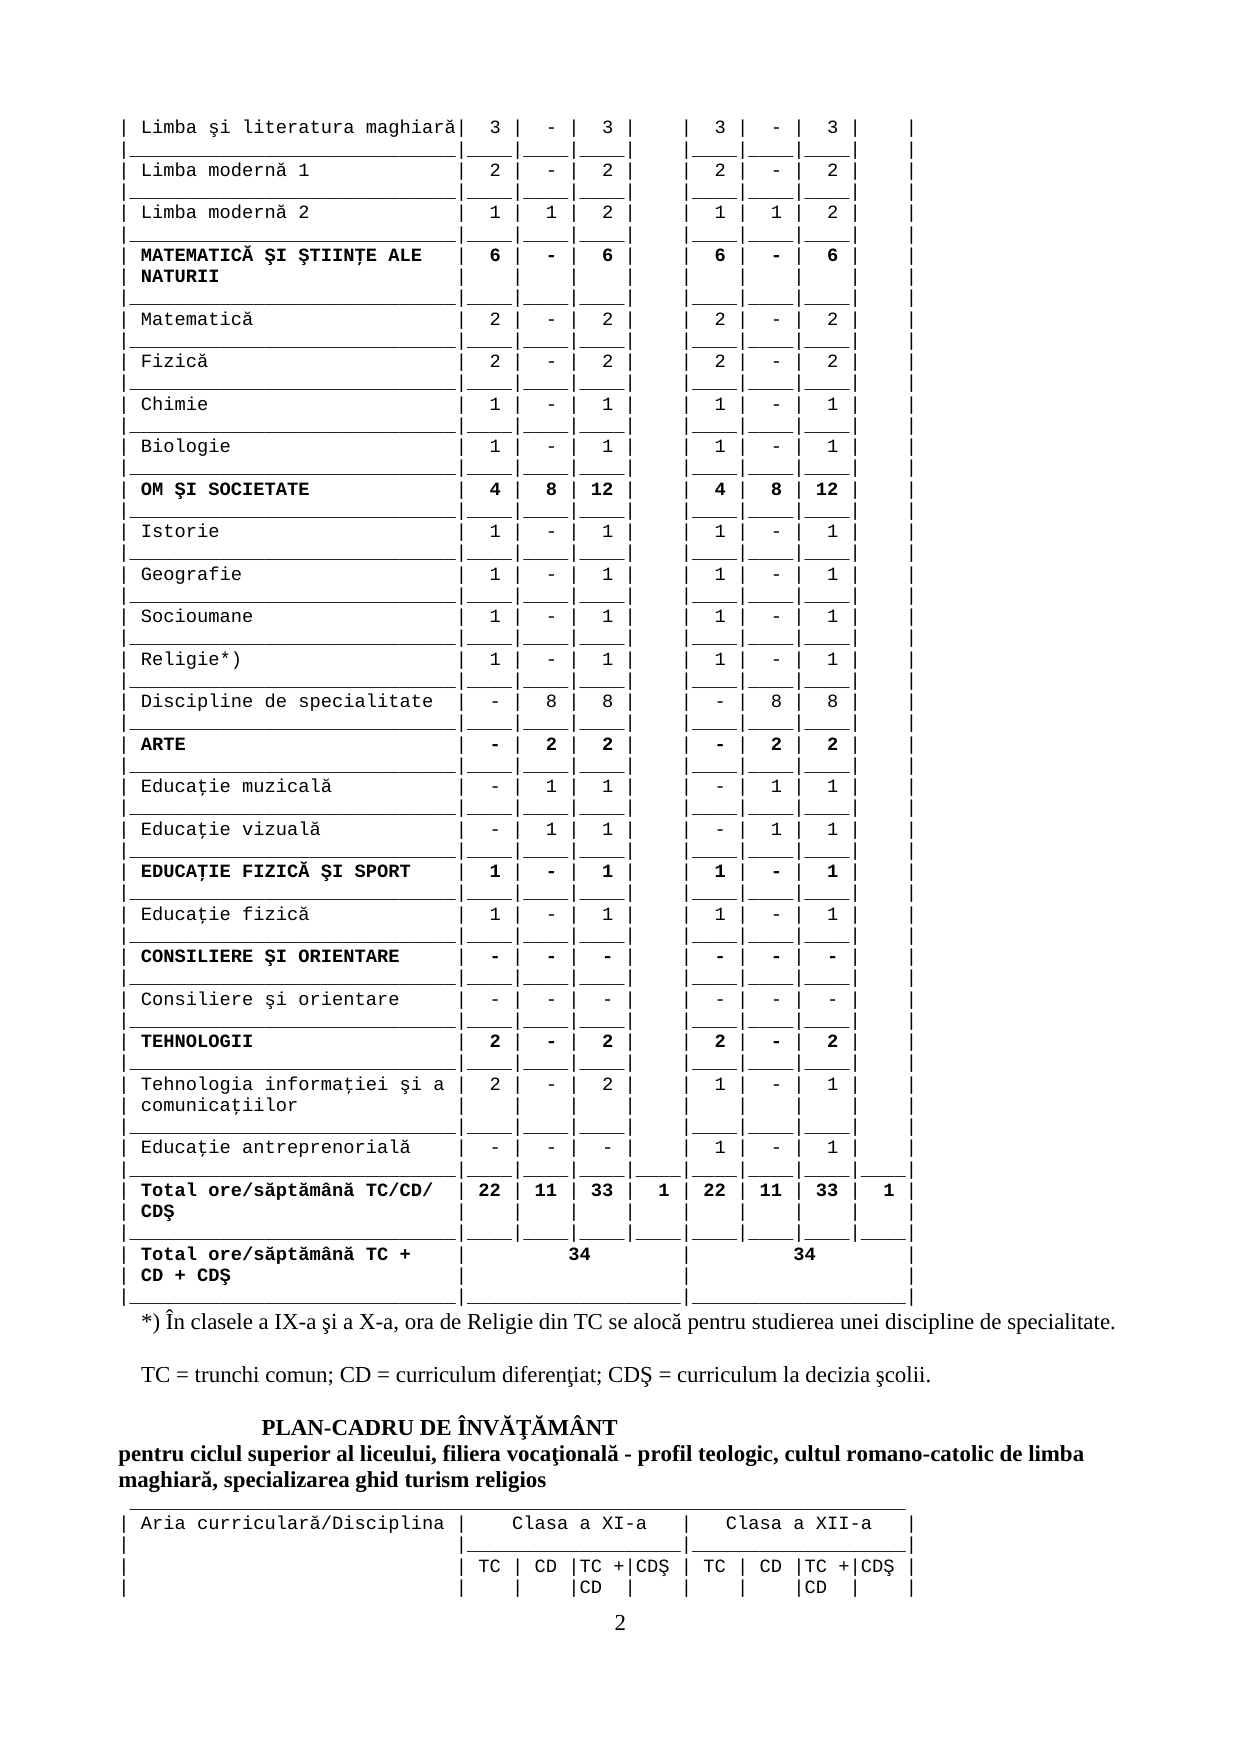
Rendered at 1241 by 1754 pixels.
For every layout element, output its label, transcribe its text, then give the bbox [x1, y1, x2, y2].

text |_____________________________|____|____|____| |____|____|____| | [118, 713, 1122, 734]
text | NATURII | | | | | | | | | [118, 267, 1122, 288]
text | Tehnologia informaţiei şi a | 2 | - | 2 | | 1 | - | 1 | | [118, 1074, 1122, 1096]
text | Socioumane | 1 | - | 1 | | 1 | - | 1 | | [118, 607, 1122, 628]
text | ARTE | - | 2 | 2 | | - | 2 | 2 | | [118, 734, 1122, 756]
text | Discipline de specialitate | - | 8 | 8 | | - | 8 | 8 | | [118, 692, 1122, 713]
text | Aria curriculară/Disciplina | Clasa a XI-a | Clasa a XII-a | [118, 1514, 1122, 1535]
text | Educaţie muzicală | - | 1 | 1 | | - | 1 | 1 | | [118, 777, 1122, 798]
text |_____________________________|____|____|____|____|____|____|____|____| [118, 1223, 1122, 1244]
text |_____________________________|___________________|___________________| [118, 1287, 1122, 1308]
text *) În clasele a IX-a şi a X-a, ora de Religie din TC se alocă pentru studierea unei discipline de specialitate. [118, 1308, 1122, 1334]
text | Educaţie vizuală | - | 1 | 1 | | - | 1 | 1 | | [118, 819, 1122, 841]
text |_____________________________|____|____|____| |____|____|____| | [118, 1011, 1122, 1032]
text | EDUCAŢIE FIZICĂ ŞI SPORT | 1 | - | 1 | | 1 | - | 1 | | [118, 862, 1122, 883]
text |_____________________________|____|____|____| |____|____|____| | [118, 671, 1122, 692]
text |_____________________________|____|____|____| |____|____|____| | [118, 628, 1122, 649]
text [118, 182, 1122, 203]
text |_____________________________|____|____|____| |____|____|____| | [118, 798, 1122, 819]
text _____________________________________________________________________ [118, 1493, 1122, 1514]
text | Educaţie fizică | 1 | - | 1 | | 1 | - | 1 | | [118, 904, 1122, 926]
text | Total ore/săptămână TC + | 34 | 34 | [118, 1244, 1122, 1266]
text |_____________________________|____|____|____| |____|____|____| | [118, 373, 1122, 394]
text |_____________________________|____|____|____|____|____|____|____|____| [118, 1159, 1122, 1181]
text |_____________________________|____|____|____| |____|____|____| | [118, 1117, 1122, 1138]
text |_____________________________|____|____|____| |____|____|____| | [118, 841, 1122, 862]
text | Biologie | 1 | - | 1 | | 1 | - | 1 | | [118, 437, 1122, 458]
text | CDŞ | | | | | | | | | [118, 1202, 1122, 1223]
text | comunicaţiilor | | | | | | | | | [118, 1096, 1122, 1117]
text | Fizică | 2 | - | 2 | | 2 | - | 2 | | [118, 352, 1122, 373]
text |_____________________________|____|____|____| |____|____|____| | [118, 543, 1122, 564]
text | |___________________|___________________| [118, 1535, 1122, 1556]
text |_____________________________|____|____|____| |____|____|____| | [118, 224, 1122, 246]
text |_____________________________|____|____|____| |____|____|____| | [118, 501, 1122, 522]
text | Total ore/săptămână TC/CD/ | 22 | 11 | 33 | 1 | 22 | 11 | 33 | 1 | [118, 1181, 1122, 1202]
text | MATEMATICĂ ŞI ŞTIINŢE ALE | 6 | - | 6 | | 6 | - | 6 | | [118, 246, 1122, 267]
text | Religie*) | 1 | - | 1 | | 1 | - | 1 | | [118, 649, 1122, 671]
text TC = trunchi comun; CD = curriculum diferenţiat; CDŞ = curriculum la decizia şcolii. [118, 1361, 1122, 1387]
text | CONSILIERE ŞI ORIENTARE | - | - | - | | - | - | - | | [118, 947, 1122, 968]
text | Limba modernă 1 | 2 | - | 2 | | 2 | - | 2 | | [118, 161, 1122, 182]
text | | TC | CD |TC +|CDŞ | TC | CD |TC +|CDŞ | [118, 1556, 1122, 1578]
text |_____________________________|____|____|____| |____|____|____| | [118, 288, 1122, 309]
text | Geografie | 1 | - | 1 | | 1 | - | 1 | | [118, 564, 1122, 586]
text | Matematică | 2 | - | 2 | | 2 | - | 2 | | [118, 309, 1122, 331]
text pentru ciclul superior al liceului, filiera vocaţională - profil teologic, cultul romano-catolic de limba maghiară, specializarea ghid turism religios [118, 1440, 1122, 1493]
text |_____________________________|____|____|____| |____|____|____| | [118, 1053, 1122, 1074]
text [118, 139, 1122, 161]
text |_____________________________|____|____|____| |____|____|____| | [118, 586, 1122, 607]
text | Chimie | 1 | - | 1 | | 1 | - | 1 | | [118, 394, 1122, 416]
text |_____________________________|____|____|____| |____|____|____| | [118, 331, 1122, 352]
text | Limba şi literatura maghiară| 3 | - | 3 | | 3 | - | 3 | | [118, 118, 1122, 139]
text | TEHNOLOGII | 2 | - | 2 | | 2 | - | 2 | | [118, 1032, 1122, 1053]
text |_____________________________|____|____|____| |____|____|____| | [118, 416, 1122, 437]
text |_____________________________|____|____|____| |____|____|____| | [118, 883, 1122, 904]
text | Limba modernă 2 | 1 | 1 | 2 | | 1 | 1 | 2 | | [118, 203, 1122, 224]
text PLAN-CADRU DE ÎNVĂŢĂMÂNT [118, 1413, 1122, 1440]
text | | | |CD | | | |CD | | [118, 1578, 1122, 1599]
text | Istorie | 1 | - | 1 | | 1 | - | 1 | | [118, 522, 1122, 543]
text |_____________________________|____|____|____| |____|____|____| | [118, 926, 1122, 947]
text |_____________________________|____|____|____| |____|____|____| | [118, 968, 1122, 989]
text |_____________________________|____|____|____| |____|____|____| | [118, 458, 1122, 479]
text | Consiliere şi orientare | - | - | - | | - | - | - | | [118, 989, 1122, 1011]
text | OM ŞI SOCIETATE | 4 | 8 | 12 | | 4 | 8 | 12 | | [118, 479, 1122, 501]
text | Educaţie antreprenorială | - | - | - | | 1 | - | 1 | | [118, 1138, 1122, 1159]
text |_____________________________|____|____|____| |____|____|____| | [118, 756, 1122, 777]
text | CD + CDŞ | | | [118, 1266, 1122, 1287]
